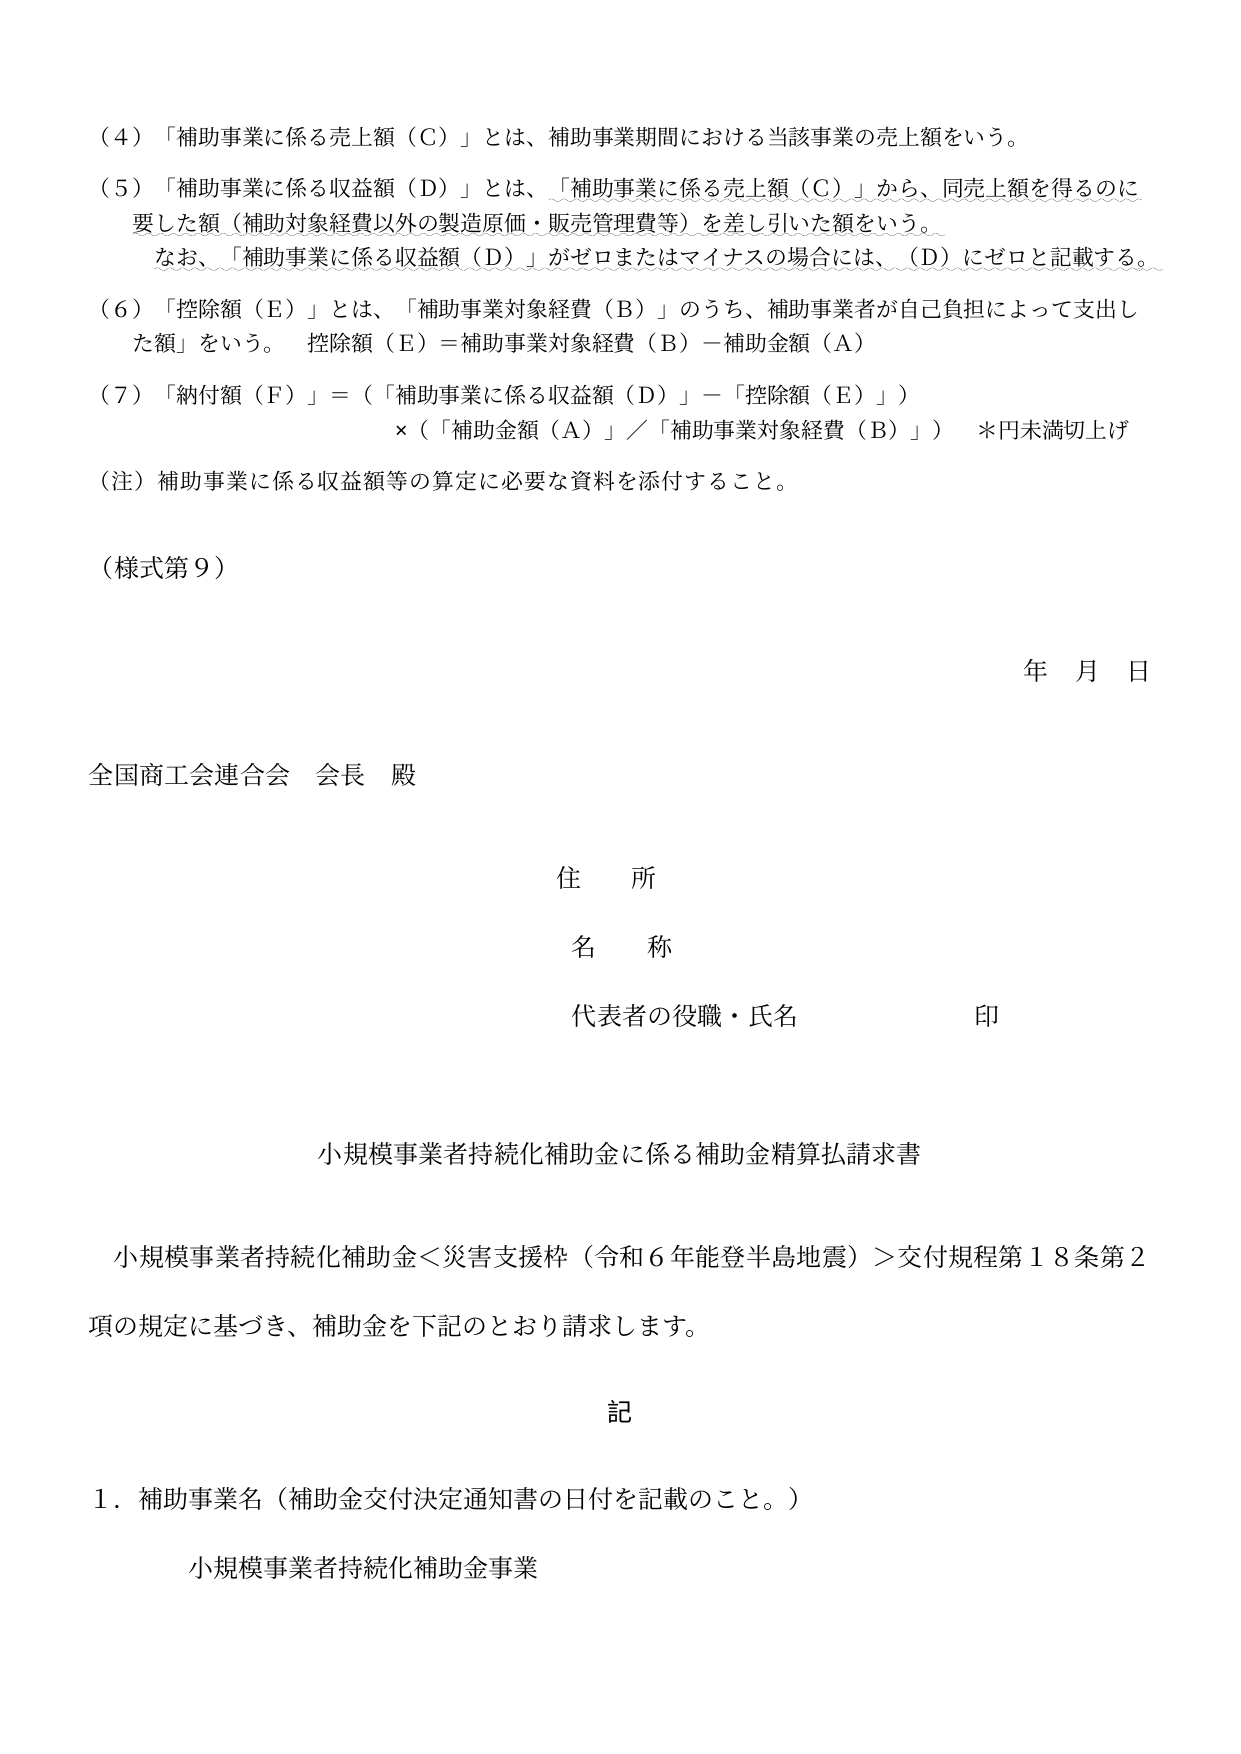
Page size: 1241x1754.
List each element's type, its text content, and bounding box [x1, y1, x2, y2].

text （注）補助事業に係る収益額等の算定に必要な資料を添付すること。 [89, 463, 1152, 497]
text 全国商工会連合会 会長 殿 [89, 739, 1152, 808]
text 住 所 [89, 842, 1152, 911]
text なお、「補助事業に係る収益額（Ｄ）」がゼロまたはマイナスの場合には、（Ｄ）にゼロと記載する。 [89, 239, 1152, 273]
text １．補助事業名（補助金交付決定通知書の日付を記載のこと。） [89, 1463, 1152, 1532]
text 小規模事業者持続化補助金に係る補助金精算払請求書 [89, 1118, 1152, 1187]
text 小規模事業者持続化補助金＜災害支援枠（令和６年能登半島地震）＞交付規程第１８条第２項の規定に基づき、補助金を下記のとおり請求します。 [89, 1222, 1152, 1359]
text （様式第９） [89, 532, 1152, 601]
text 小規模事業者持続化補助金事業 [89, 1532, 1152, 1601]
text （６）「控除額（Ｅ）」とは、「補助事業対象経費（Ｂ）」のうち、補助事業者が自己負担によって支出し [89, 291, 1152, 325]
subtitle 記 [89, 1394, 1152, 1428]
text 年 月 日 [89, 635, 1152, 704]
text 名 称 [89, 911, 1152, 980]
text ×（「補助金額（Ａ）」／「補助事業対象経費（Ｂ）」） ＊円未満切上げ [89, 411, 1152, 446]
text 要した額（補助対象経費以外の製造原価・販売管理費等）を差し引いた額をいう。 [89, 204, 1152, 239]
text （４）「補助事業に係る売上額（Ｃ）」とは、補助事業期間における当該事業の売上額をいう。 [89, 118, 1152, 153]
text （７）「納付額（Ｆ）」＝（「補助事業に係る収益額（Ｄ）」－「控除額（Ｅ）」） [89, 377, 1152, 411]
text 代表者の役職・氏名 印 [89, 980, 1152, 1049]
text （５）「補助事業に係る収益額（Ｄ）」とは、「補助事業に係る売上額（Ｃ）」から、同売上額を得るのに [89, 170, 1152, 204]
text た額」をいう。 控除額（Ｅ）＝補助事業対象経費（Ｂ）－補助金額（Ａ） [89, 325, 1152, 360]
